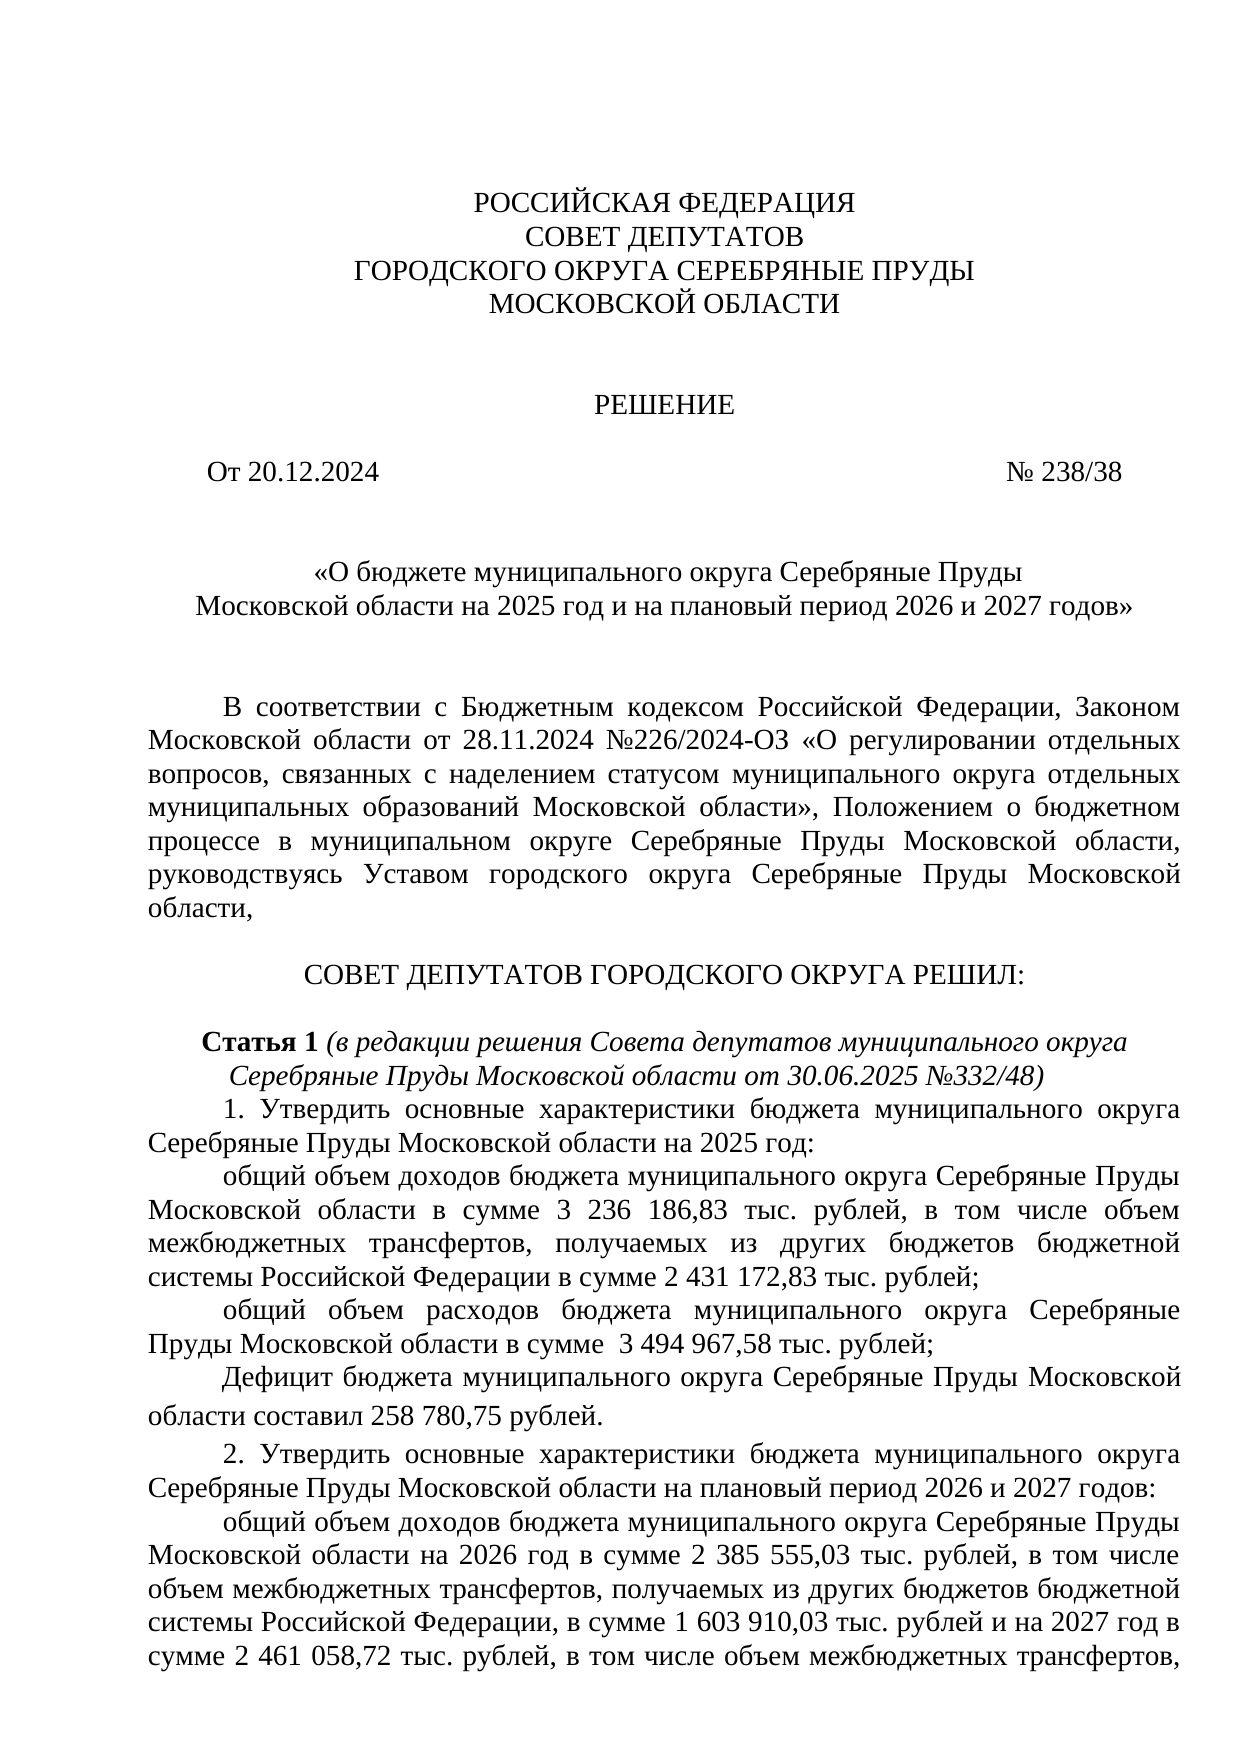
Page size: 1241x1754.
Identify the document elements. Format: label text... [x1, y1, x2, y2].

text МОСКОВСКОЙ ОБЛАСТИ [91, 286, 1181, 320]
text 1. Утвердить основные характеристики бюджета муниципального округа Серебряные Пруды Московской области на 2025 год: [148, 1091, 1181, 1158]
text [148, 1504, 1181, 1671]
text В соответствии с Бюджетным кодексом Российской Федерации, Законом Московской области от 28.11.2024 №226/2024-ОЗ «О регулировании отдельных вопросов, связанных с наделением статусом муниципального округа отдельных муниципальных образований Московской области», Положением о бюджетном процессе в муниципальном округе Серебряные Пруды Московской области, руководствуясь Уставом городского округа Серебряные Пруды Московской области, [148, 689, 1181, 923]
text 2. Утвердить основные характеристики бюджета муниципального округа Серебряные Пруды Московской области на плановый период 2026 и 2027 годов: [148, 1437, 1181, 1504]
text Дефицит бюджета муниципального округа Серебряные Пруды Московской области составил 258 780,75 рублей. [148, 1359, 1181, 1432]
text общий объем расходов бюджета муниципального округа Серебряные Пруды Московской области в сумме 3 494 967,58 тыс. рублей; [148, 1292, 1181, 1359]
text РОССИЙСКАЯ ФЕДЕРАЦИЯ [91, 186, 1181, 219]
text РЕШЕНИЕ [91, 387, 1181, 420]
text Статья 1 (в редакции решения Совета депутатов муниципального округа Серебряные Пруды Московской области от 30.06.2025 №332/48) [91, 1024, 1181, 1091]
text Московской области на 2025 год и на плановый период 2026 и 2027 годов» [91, 588, 1181, 622]
text СОВЕТ ДЕПУТАТОВ ГОРОДСКОГО ОКРУГА РЕШИЛ: [91, 957, 1181, 991]
text ГОРОДСКОГО ОКРУГА СЕРЕБРЯНЫЕ ПРУДЫ [91, 253, 1181, 286]
text От 20.12.2024 № 238/38 [91, 454, 1181, 487]
text общий объем доходов бюджета муниципального округа Серебряные Пруды Московской области в сумме 3 236 186,83 тыс. рублей, в том числе объем межбюджетных трансфертов, получаемых из других бюджетов бюджетной системы Российской Федерации в сумме 2 431 172,83 тыс. рублей; [148, 1158, 1181, 1292]
text «О бюджете муниципального округа Серебряные Пруды [91, 554, 1181, 588]
text СОВЕТ ДЕПУТАТОВ [91, 219, 1181, 253]
